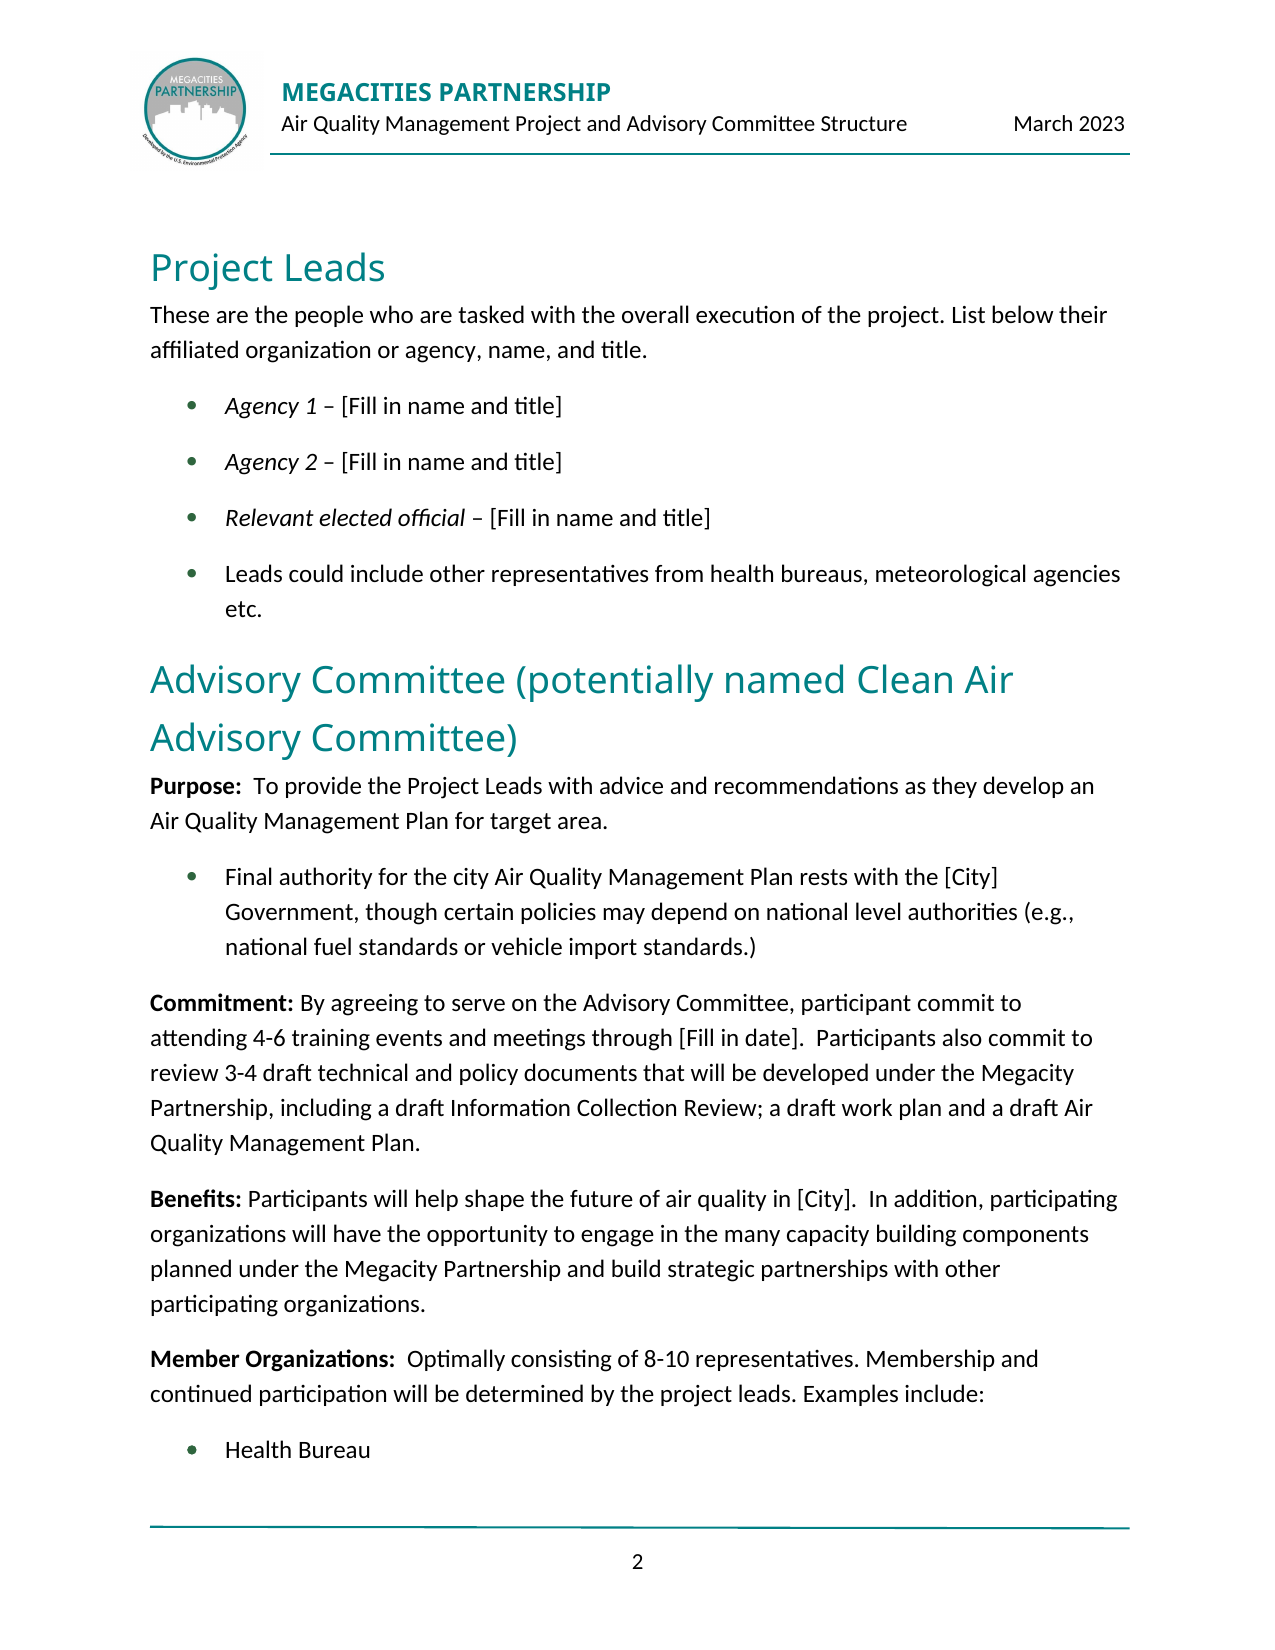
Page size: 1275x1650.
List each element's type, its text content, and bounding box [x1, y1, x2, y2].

list Leads could include other representatives from health bureaus, meteorological agencies etc. [187, 558, 1125, 623]
subtitle Project Leads [150, 241, 1125, 292]
text Benefits: Participants will help shape the future of air quality in [City]. In addition, participating organizations will have the opportunity to engage in the many capacity building components planned under the Megacity Partnership and build strategic partnerships with other participating organizations. [150, 1183, 1125, 1318]
subtitle Advisory Committee (potentially named Clean Air Advisory Committee) [150, 653, 1125, 763]
list Health Bureau [187, 1434, 1125, 1465]
list Agency 2 – [Fill in name and title] [187, 446, 1125, 477]
list Final authority for the city Air Quality Management Plan rests with the [City] Government, though certain policies may depend on national level authorities (e.g., national fuel standards or vehicle import standards.) [187, 861, 1125, 962]
list Agency 1 – [Fill in name and title] [187, 391, 1125, 421]
text Member Organizations: Optimally consisting of 8-10 representatives. Membership and continued participation will be determined by the project leads. Examples include: [150, 1344, 1125, 1409]
text Purpose: To provide the Project Leads with advice and recommendations as they develop an Air Quality Management Plan for target area. [150, 770, 1125, 836]
text Commitment: By agreeing to serve on the Advisory Committee, participant commit to attending 4-6 training events and meetings through [Fill in date]. Participants also commit to review 3-4 draft technical and policy documents that will be developed under the Megacity Partnership, including a draft Information Collection Review; a draft work plan and a draft Air Quality Management Plan. [150, 987, 1125, 1157]
text These are the people who are tasked with the overall execution of the project. List below their affiliated organization or agency, name, and title. [150, 300, 1125, 365]
list Relevant elected official – [Fill in name and title] [187, 502, 1125, 533]
picture [130, 51, 264, 171]
